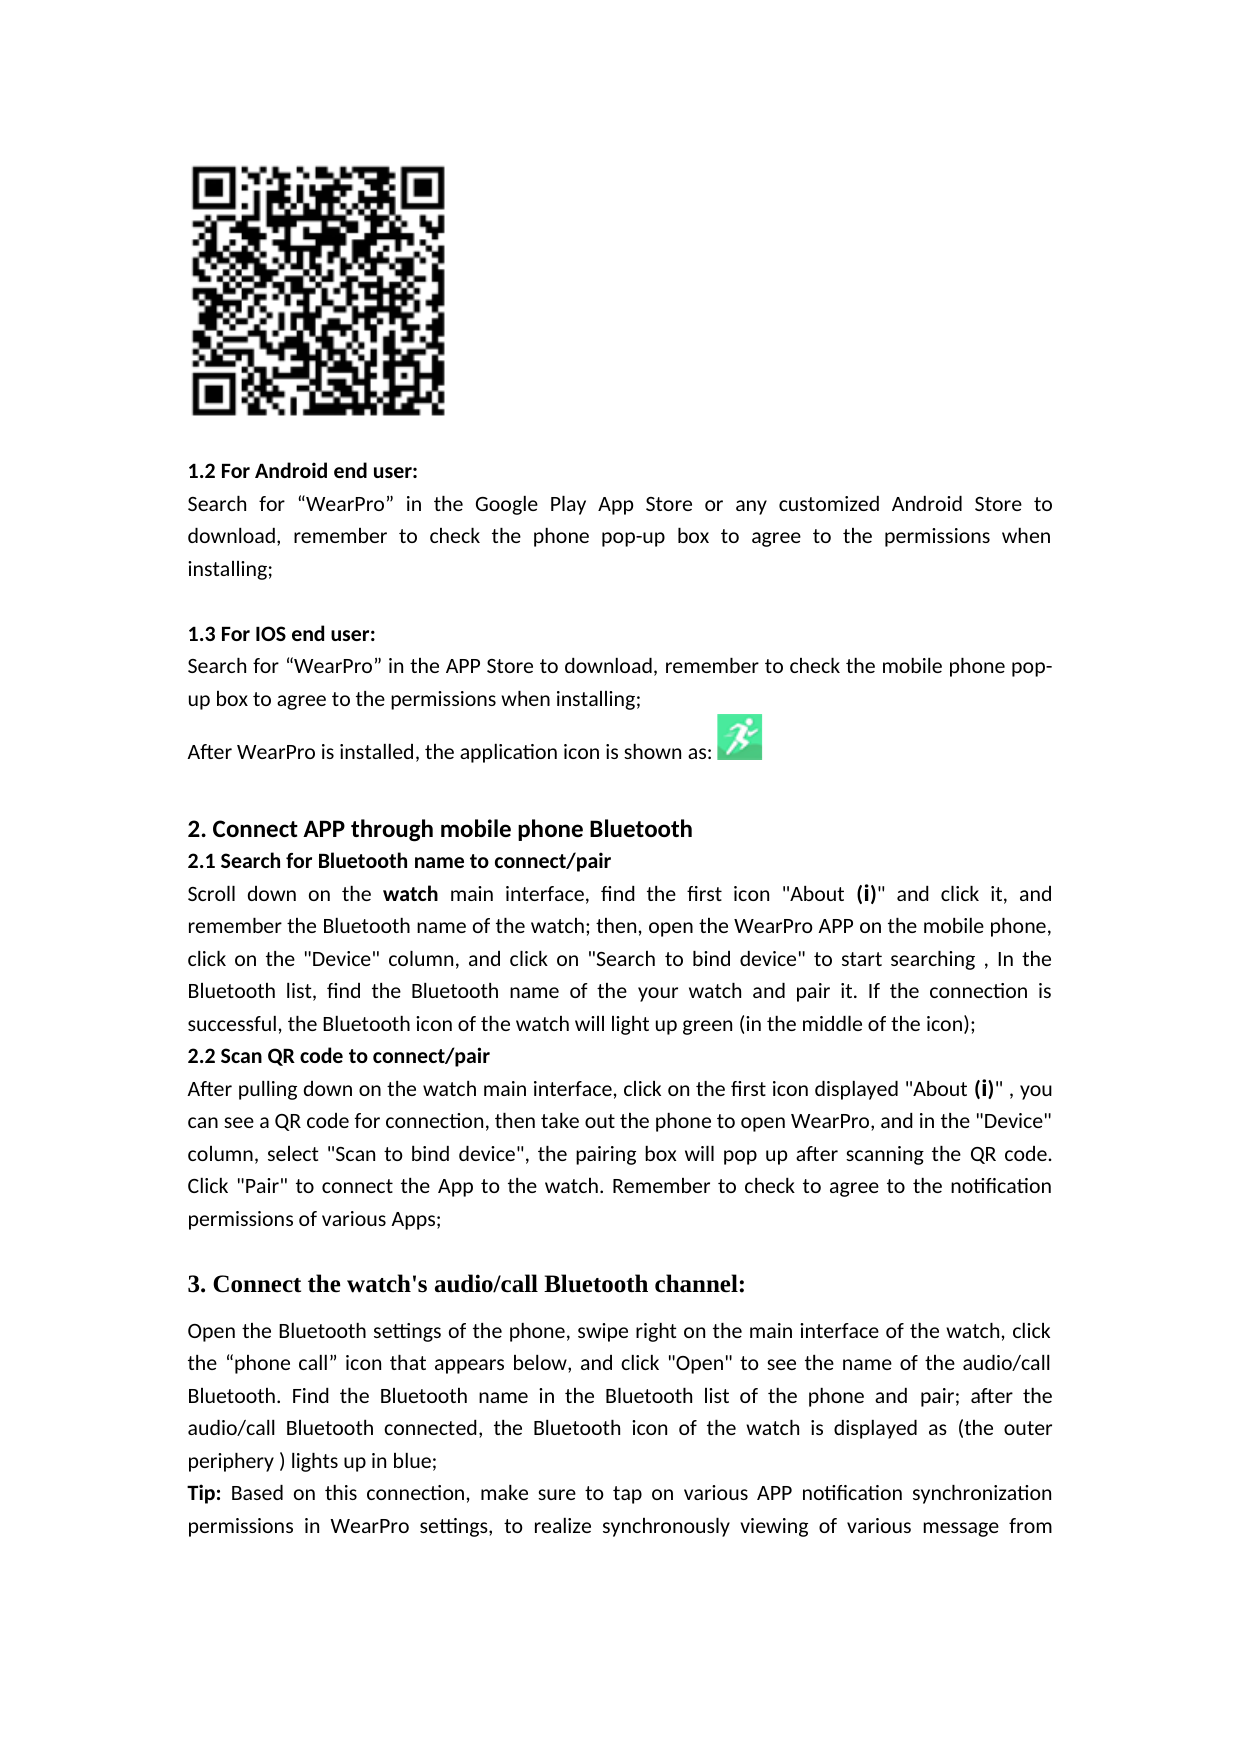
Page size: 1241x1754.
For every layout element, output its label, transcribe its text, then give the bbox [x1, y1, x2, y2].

list Connect APP through mobile phone Bluetooth [187, 812, 1053, 844]
text Search for “WearPro” in the Google Play App Store or any customized Android Store to download, remember to check the phone pop-up box to agree to the permissions when installing; [187, 487, 1053, 584]
text 2.2 Scan QR code to connect/pair [187, 1039, 1053, 1072]
text After WearPro is installed, the application icon is shown as: [187, 714, 1053, 779]
picture [187, 162, 451, 422]
text Scroll down on the watch main interface, find the first icon "About (i)" and click it, and remember the Bluetooth name of the watch; then, open the WearPro APP on the mobile phone, click on the "Device" column, and click on "Search to bind device" to start searching , In the Bluetooth list, find the Bluetooth name of the your watch and pair it. If the connection is successful, the Bluetooth icon of the watch will light up green (in the middle of the icon); [187, 877, 1053, 1039]
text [187, 1476, 1053, 1541]
picture [717, 714, 763, 760]
text 2.1 Search for Bluetooth name to connect/pair [187, 844, 1053, 877]
text After pulling down on the watch main interface, click on the first icon displayed "About (i)" , you can see a QR code for connection, then take out the phone to open WearPro, and in the "Device" column, select "Scan to bind device", the pairing box will pop up after scanning the QR code. Click "Pair" to connect the App to the watch. Remember to check to agree to the notification permissions of various Apps; [187, 1072, 1053, 1234]
text 1.2 For Android end user: [187, 454, 1053, 487]
text 3. Connect the watch's audio/call Bluetooth channel: [187, 1267, 1053, 1299]
text Search for “WearPro” in the APP Store to download, remember to check the mobile phone pop-up box to agree to the permissions when installing; [187, 649, 1053, 714]
text Open the Bluetooth settings of the phone, swipe right on the main interface of the watch, click the “phone call” icon that appears below, and click "Open" to see the name of the audio/call Bluetooth. Find the Bluetooth name in the Bluetooth list of the phone and pair; after the audio/call Bluetooth connected, the Bluetooth icon of the watch is displayed as (the outer periphery ) lights up in blue; [187, 1314, 1053, 1476]
text 1.3 For IOS end user: [187, 617, 1053, 649]
